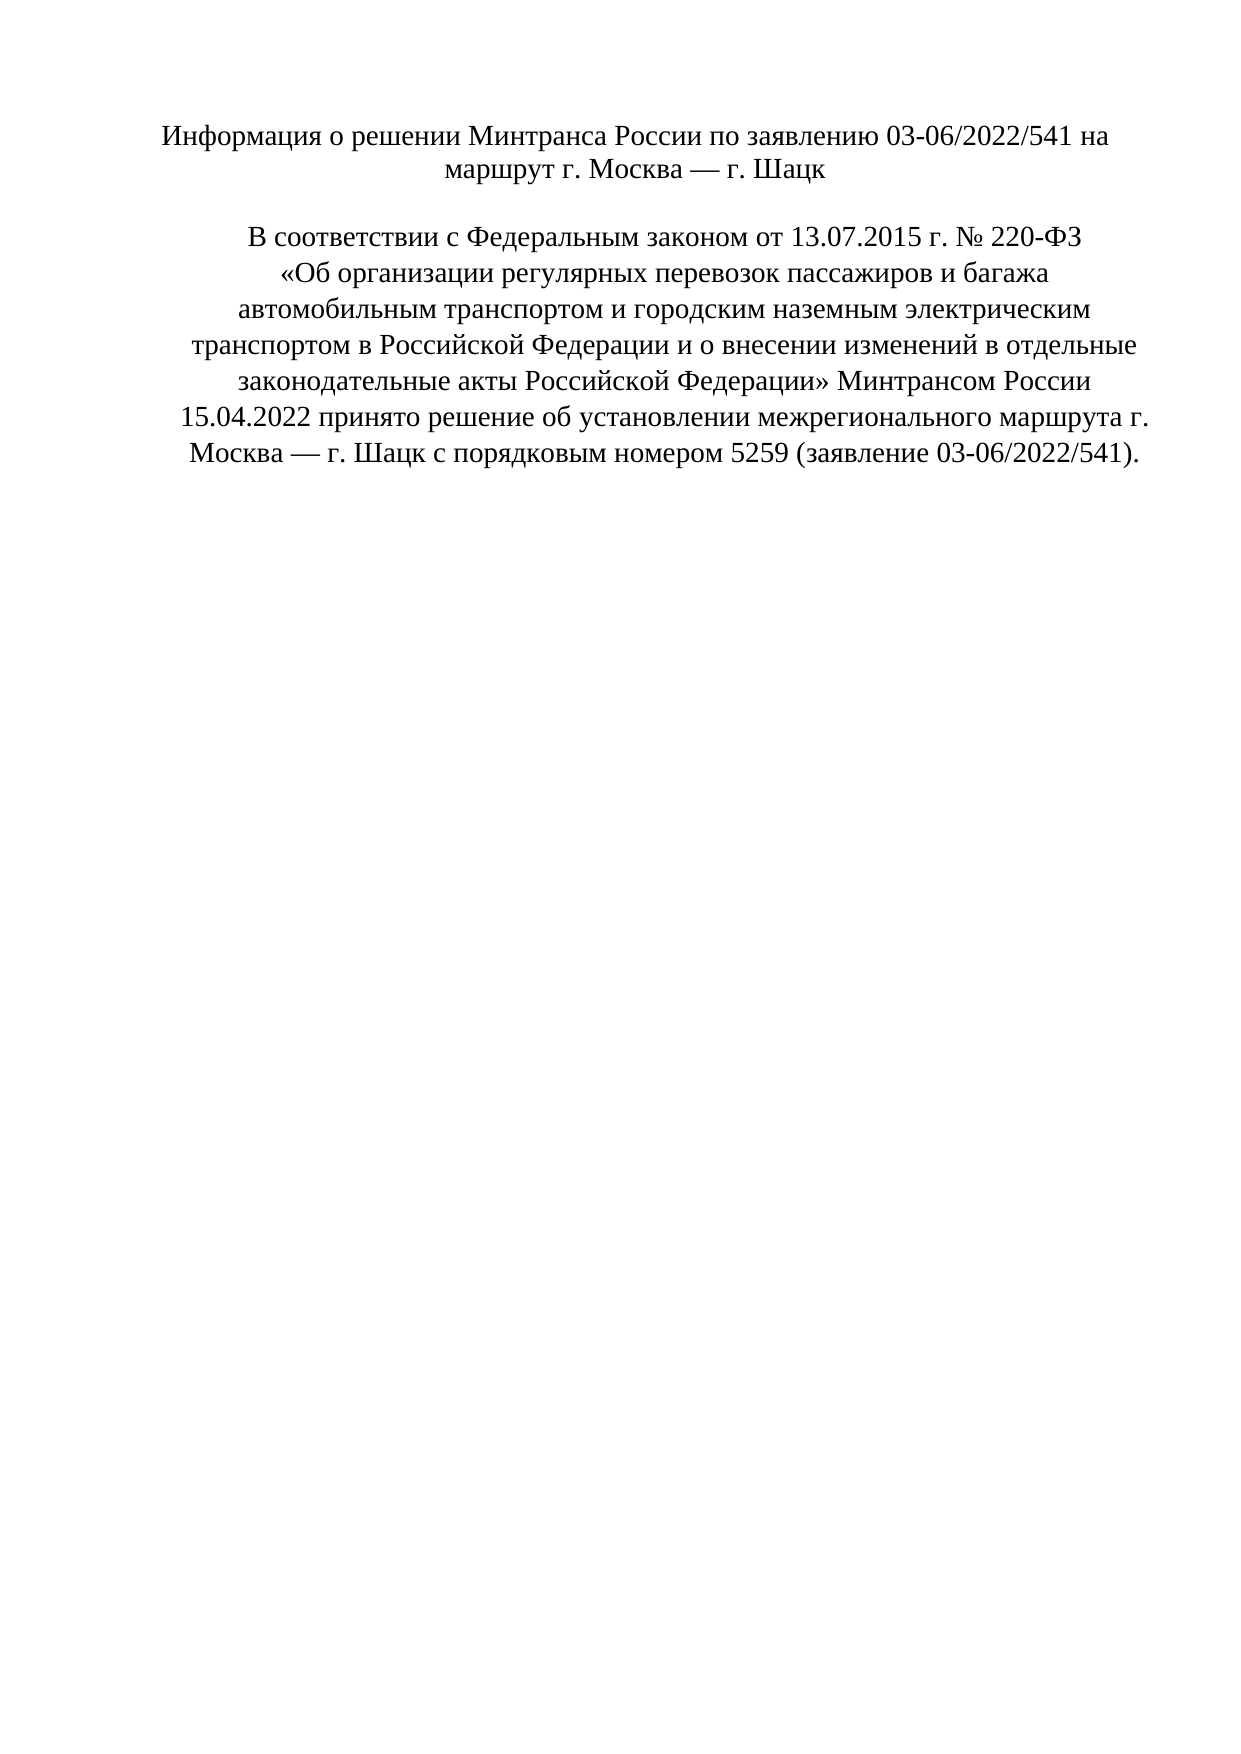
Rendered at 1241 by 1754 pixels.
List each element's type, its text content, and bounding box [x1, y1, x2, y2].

text В соответствии с Федеральным законом от 13.07.2015 г. № 220-ФЗ «Об организации регулярных перевозок пассажиров и багажа автомобильным транспортом и городским наземным электрическим транспортом в Российской Федерации и о внесении изменений в отдельные законодательные акты Российской Федерации» Минтрансом России 15.04.2022 принято решение об установлении межрегионального маршрута г. Москва — г. Шацк с порядковым номером 5259 (заявление 03-06/2022/541). [177, 219, 1152, 469]
text Информация о решении Минтранса России по заявлению 03-06/2022/541 на маршрут г. Москва — г. Шацк [118, 118, 1152, 185]
